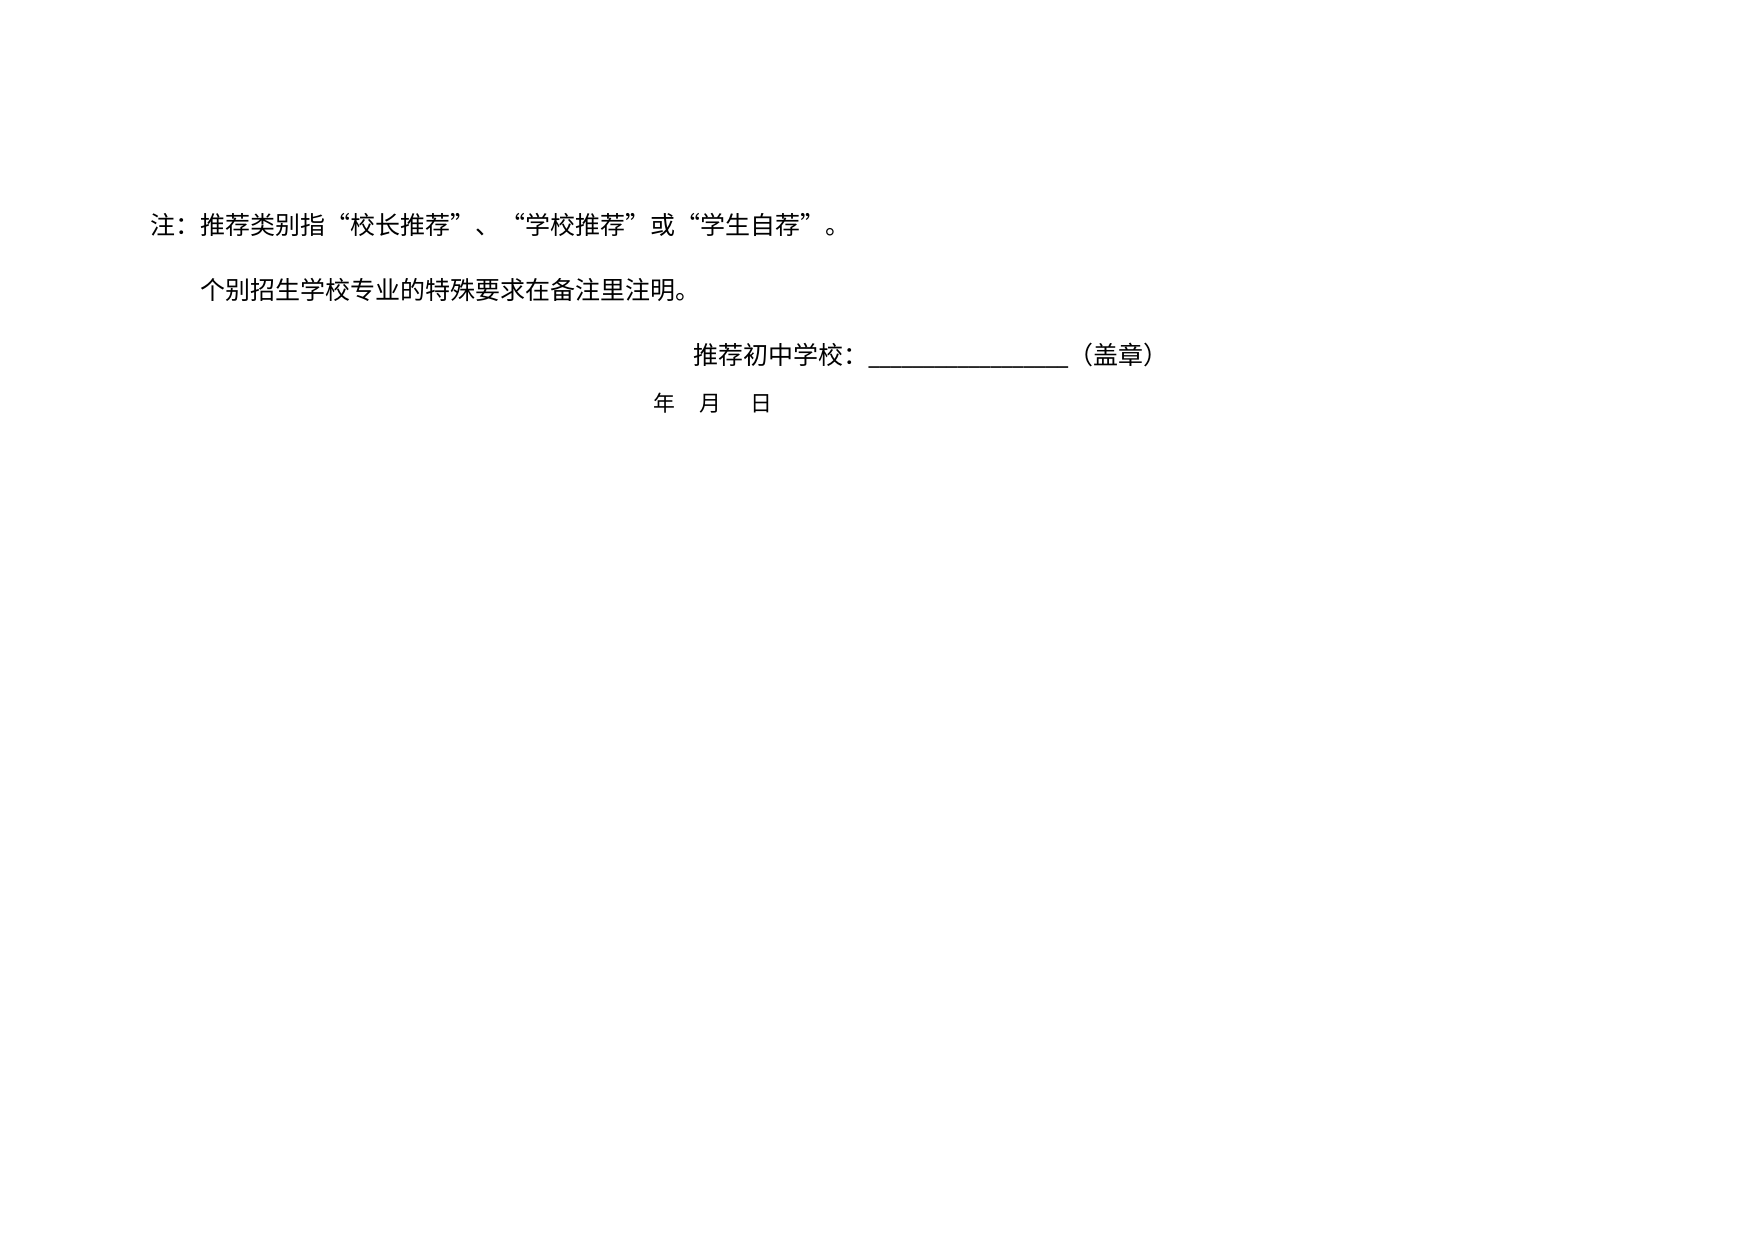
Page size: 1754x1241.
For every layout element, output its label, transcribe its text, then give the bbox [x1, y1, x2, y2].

text 个别招生学校专业的特殊要求在备注里注明。 [150, 256, 1604, 321]
text 年 月 日 [150, 386, 1604, 418]
text 注：推荐类别指“校长推荐”、“学校推荐”或“学生自荐”。 [150, 191, 1604, 256]
text 推荐初中学校：__________________（盖章） [150, 321, 1604, 386]
